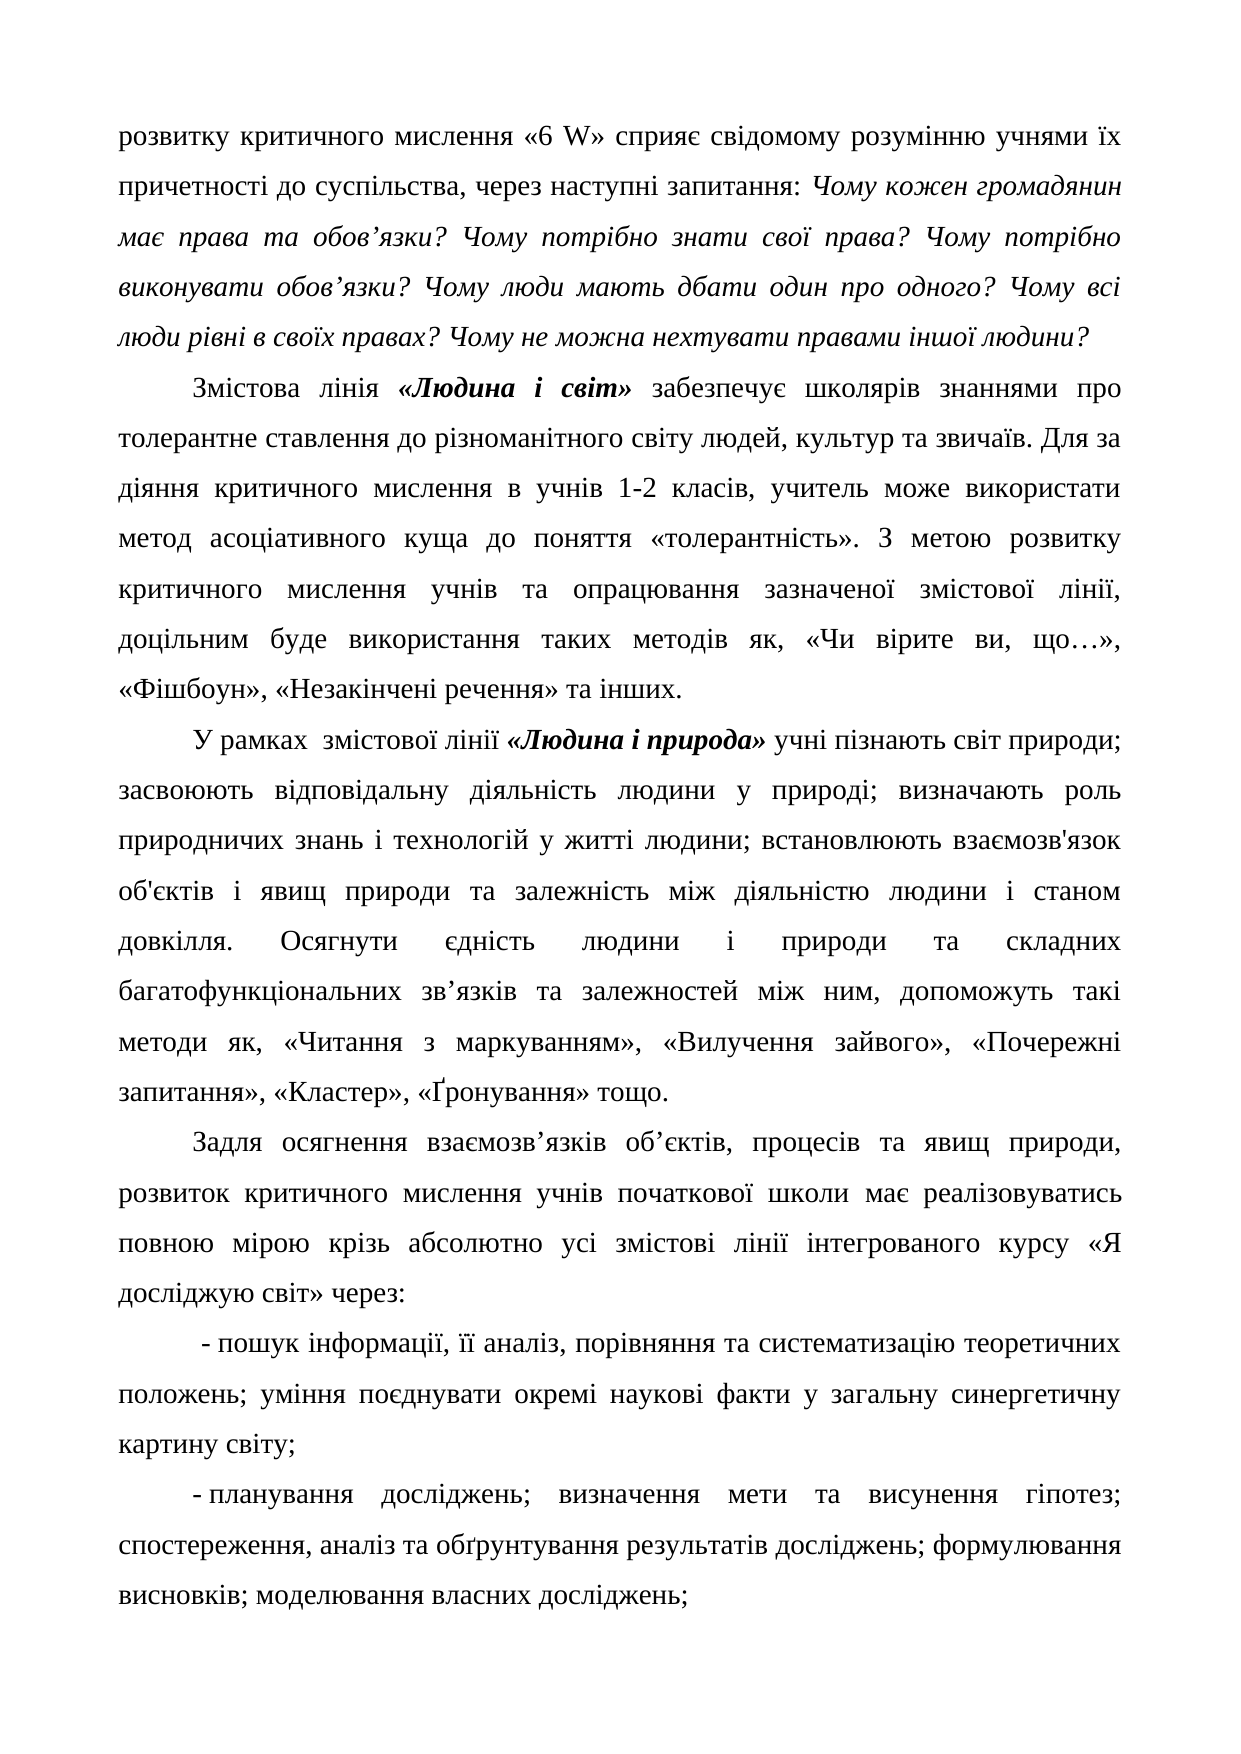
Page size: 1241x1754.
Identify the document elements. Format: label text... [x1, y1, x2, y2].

text - пошук інформації, її аналіз, порівняння та систематизацію теоретичних положень; уміння поєднувати окремі наукові факти у загальну синергетичну картину світу; [118, 1326, 1122, 1460]
text Задля осягнення взаємозв’язків об’єктів, процесів та явищ природи, розвиток критичного мислення учнів початкової школи має реалізовуватись повною мірою крізь абсолютно усі змістові лінії інтегрованого курсу «Я досліджую світ» через: [118, 1124, 1122, 1309]
text Змістова лінія «Людина і світ» забезпечує школярів знаннями про толерантне ставлення до різноманітного світу людей, культур та звичаїв. Для за діяння критичного мислення в учнів 1-2 класів, учитель може використати метод асоціативного куща до поняття «толерантність». З метою розвитку критичного мислення учнів та опрацювання зазначеної змістової лінії, доцільним буде використання таких методів як, «Чи вірите ви, що…», «Фішбоун», «Незакінчені речення» та інших. [118, 370, 1122, 705]
text - планування досліджень; визначення мети та висунення гіпотез; спостереження, аналіз та обґрунтування результатів досліджень; формулювання висновків; моделювання власних досліджень; [118, 1477, 1122, 1611]
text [118, 118, 1122, 353]
text У рамках змістової лінії «Людина і природа» учні пізнають світ природи; засвоюють відповідальну діяльність людини у природі; визначають роль природничих знань і технологій у житті людини; встановлюють взаємозв'язок об'єктів і явищ природи та залежність між діяльністю людини і станом довкілля. Осягнути єдність людини і природи та складних багатофункціональних зв’язків та залежностей між ним, допоможуть такі методи як, «Читання з маркуванням», «Вилучення зайвого», «Почережні запитання», «Кластер», «Ґронування» тощо. [118, 722, 1122, 1108]
